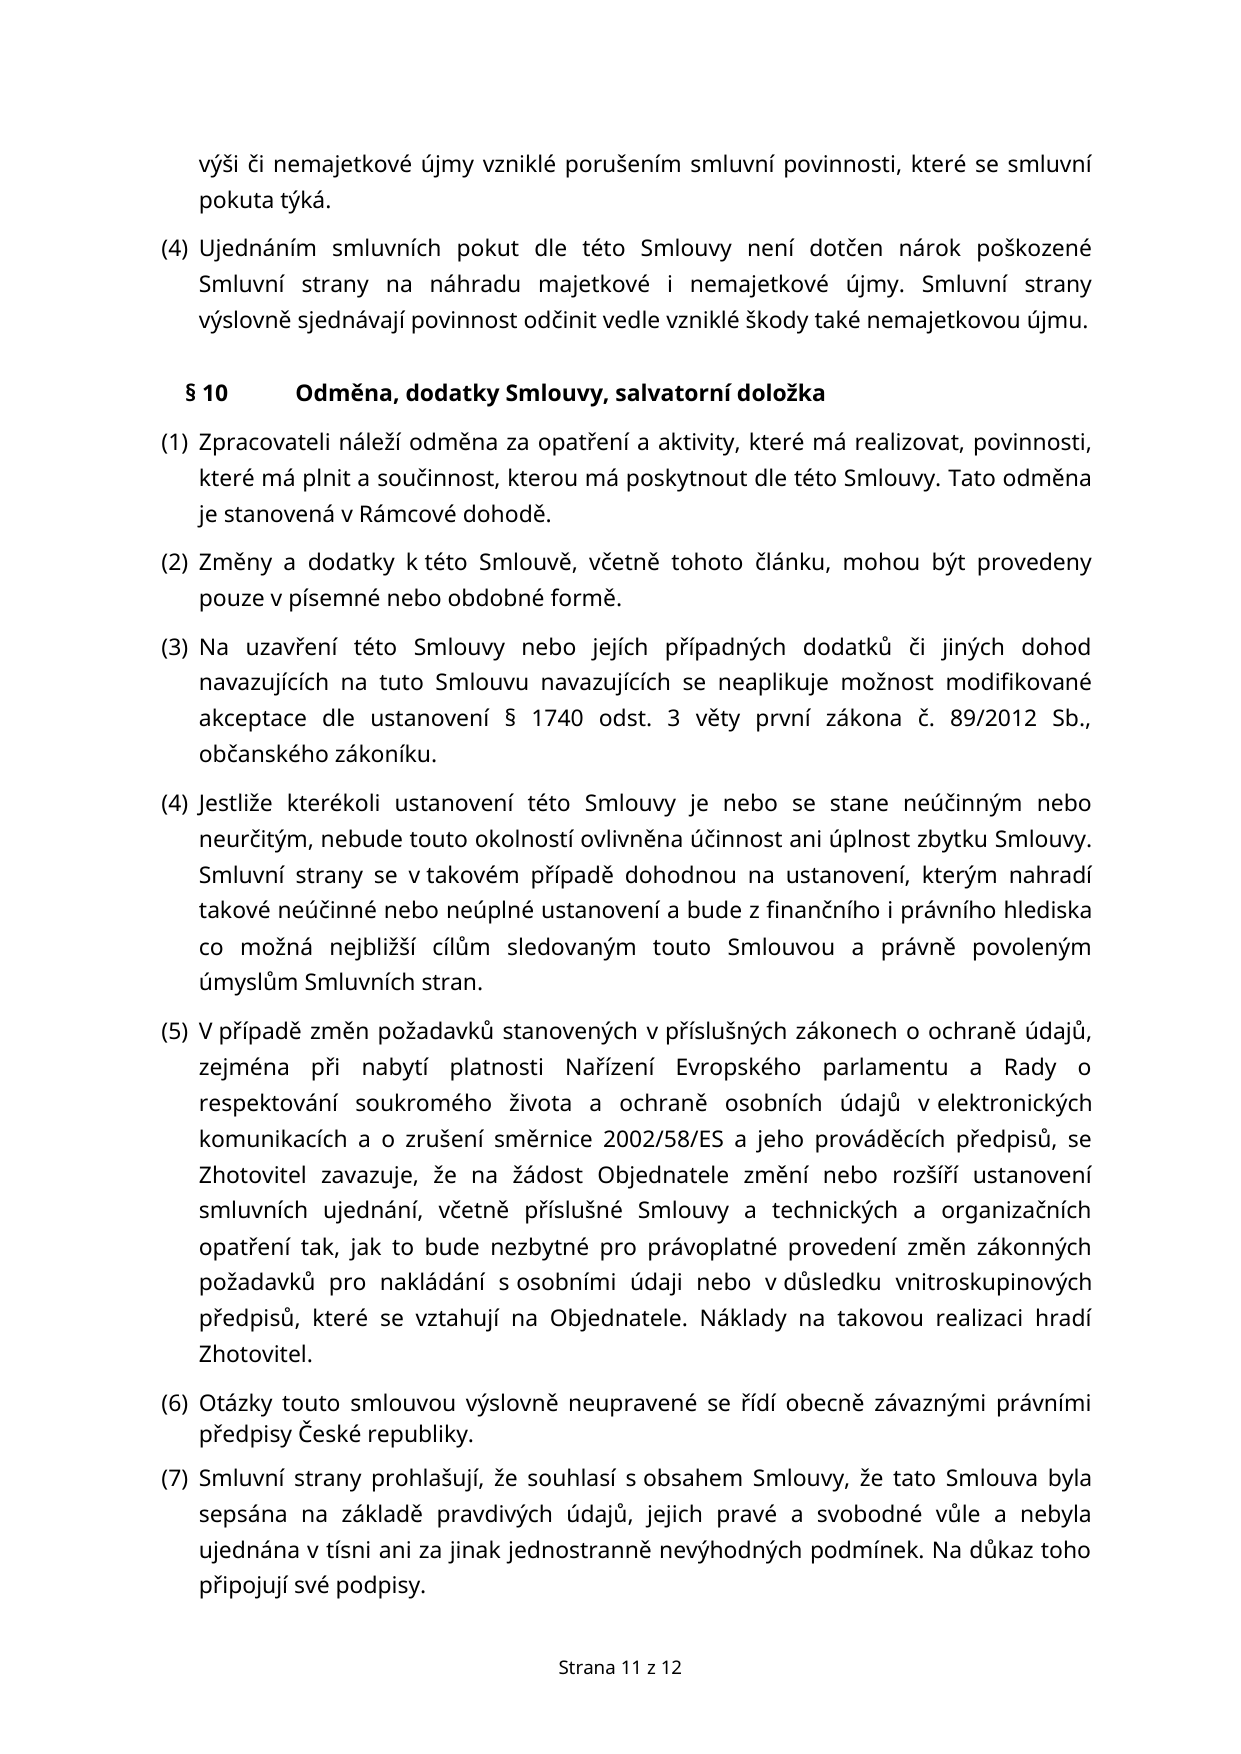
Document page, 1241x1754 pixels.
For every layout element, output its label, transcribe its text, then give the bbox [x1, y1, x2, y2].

list Ujednáním smluvních pokut dle této Smlouvy není dotčen nárok poškozené Smluvní strany na náhradu majetkové i nemajetkové újmy. Smluvní strany výslovně sjednávají povinnost odčinit vedle vzniklé škody také nemajetkovou újmu. [161, 232, 1093, 335]
list Smluvní strany prohlašují, že souhlasí s obsahem Smlouvy, že tato Smlouva byla sepsána na základě pravdivých údajů, jejich pravé a svobodné vůle a nebyla ujednána v tísni ani za jinak jednostranně nevýhodných podmínek. Na důkaz toho připojují své podpisy. [161, 1462, 1093, 1601]
list Zpracovateli náleží odměna za opatření a aktivity, které má realizovat, povinnosti, které má plnit a součinnost, kterou má poskytnout dle této Smlouvy. Tato odměna je stanovená v Rámcové dohodě. [161, 426, 1093, 529]
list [161, 148, 1093, 215]
list Změny a dodatky k této Smlouvě, včetně tohoto článku, mohou být provedeny pouze v písemné nebo obdobné formě. [161, 546, 1093, 613]
list Na uzavření této Smlouvy nebo jejích případných dodatků či jiných dohod navazujících na tuto Smlouvu navazujících se neaplikuje možnost modifikované akceptace dle ustanovení § 1740 odst. 3 věty první zákona č. 89/2012 Sb., občanského zákoníku. [161, 630, 1093, 769]
list V případě změn požadavků stanovených v příslušných zákonech o ochraně údajů, zejména při nabytí platnosti Nařízení Evropského parlamentu a Rady o respektování soukromého života a ochraně osobních údajů v elektronických komunikacích a o zrušení směrnice 2002/58/ES a jeho prováděcích předpisů, se Zhotovitel zavazuje, že na žádost Objednatele změní nebo rozšíří ustanovení smluvních ujednání, včetně příslušné Smlouvy a technických a organizačních opatření tak, jak to bude nezbytné pro právoplatné provedení změn zákonných požadavků pro nakládání s osobními údaji nebo v důsledku vnitroskupinových předpisů, které se vztahují na Objednatele. Náklady na takovou realizaci hradí Zhotovitel. [161, 1015, 1093, 1369]
text Odměna, dodatky Smlouvy, salvatorní doložka [185, 377, 1093, 408]
list Otázky touto smlouvou výslovně neupravené se řídí obecně závaznými právními předpisy České republiky. [161, 1387, 1093, 1449]
list Jestliže kterékoli ustanovení této Smlouvy je nebo se stane neúčinným nebo neurčitým, nebude touto okolností ovlivněna účinnost ani úplnost zbytku Smlouvy. Smluvní strany se v takovém případě dohodnou na ustanovení, kterým nahradí takové neúčinné nebo neúplné ustanovení a bude z finančního i právního hlediska co možná nejbližší cílům sledovaným touto Smlouvou a právně povoleným úmyslům Smluvních stran. [161, 787, 1093, 998]
